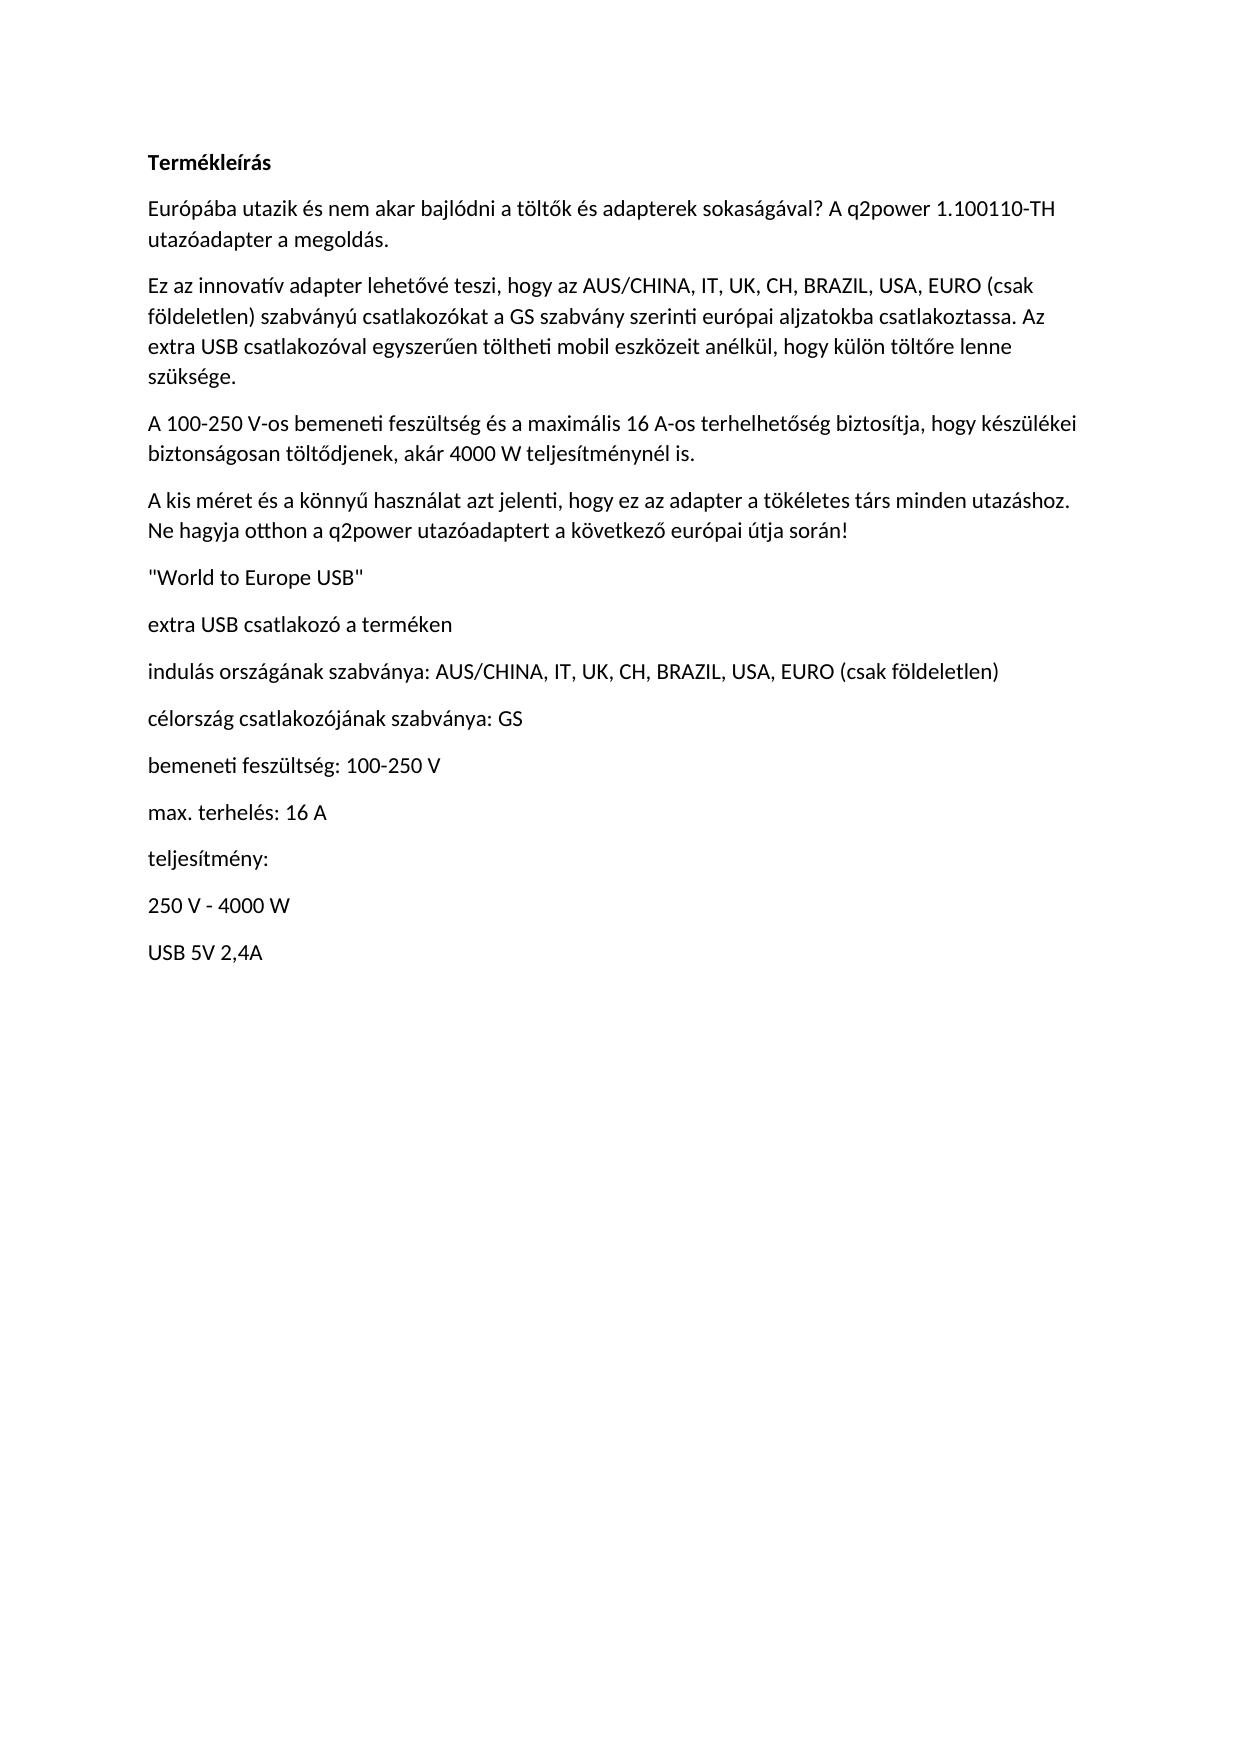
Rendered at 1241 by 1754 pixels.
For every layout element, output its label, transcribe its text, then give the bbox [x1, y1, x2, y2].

text "World to Europe USB" [148, 563, 1093, 591]
text extra USB csatlakozó a terméken [148, 610, 1093, 638]
text indulás országának szabványa: AUS/CHINA, IT, UK, CH, BRAZIL, USA, EURO (csak földeletlen) [148, 657, 1093, 685]
text Ez az innovatív adapter lehetővé teszi, hogy az AUS/CHINA, IT, UK, CH, BRAZIL, USA, EURO (csak földeletlen) szabványú csatlakozókat a GS szabvány szerinti európai aljzatokba csatlakoztassa. Az extra USB csatlakozóval egyszerűen töltheti mobil eszközeit anélkül, hogy külön töltőre lenne szüksége. [148, 272, 1093, 390]
text Termékleírás [148, 148, 1093, 176]
text teljesítmény: [148, 844, 1093, 872]
text célország csatlakozójának szabványa: GS [148, 704, 1093, 732]
text A kis méret és a könnyű használat azt jelenti, hogy ez az adapter a tökéletes társ minden utazáshoz. Ne hagyja otthon a q2power utazóadaptert a következő európai útja során! [148, 486, 1093, 544]
text bemeneti feszültség: 100-250 V [148, 751, 1093, 779]
text Európába utazik és nem akar bajlódni a töltők és adapterek sokaságával? A q2power 1.100110-TH utazóadapter a megoldás. [148, 194, 1093, 253]
text 250 V - 4000 W [148, 891, 1093, 919]
text max. terhelés: 16 A [148, 798, 1093, 826]
text USB 5V 2,4A [148, 938, 1093, 966]
text A 100-250 V-os bemeneti feszültség és a maximális 16 A-os terhelhetőség biztosítja, hogy készülékei biztonságosan töltődjenek, akár 4000 W teljesítménynél is. [148, 409, 1093, 467]
